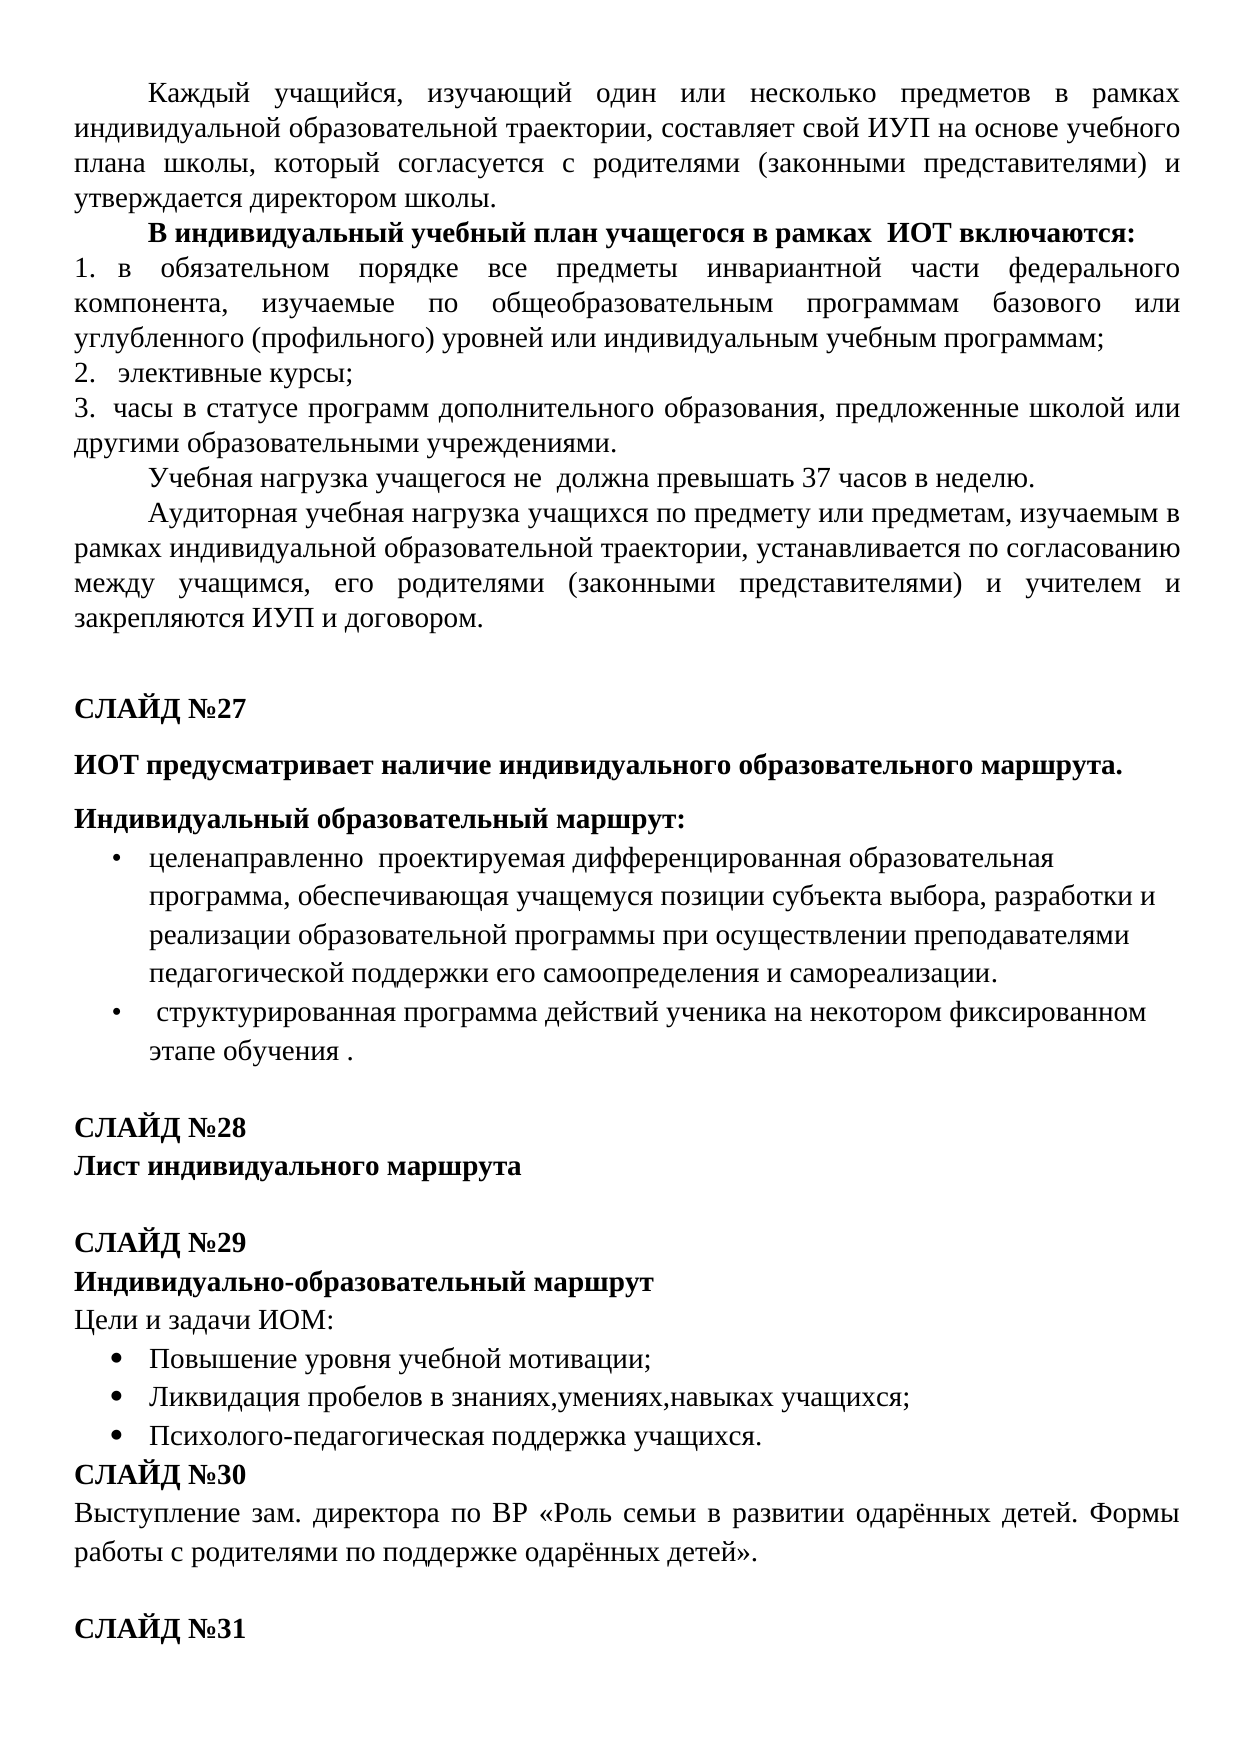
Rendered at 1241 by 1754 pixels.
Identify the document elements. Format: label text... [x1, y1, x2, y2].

list целенаправленно проектируемая дифференцированная образовательная программа, обеспечивающая учащемуся позиции субъекта выбора, разработки и реализации образовательной программы при осуществлении преподавателями педагогической поддержки его самоопределения и самореализации. [111, 840, 1181, 989]
text 3. часы в статусе программ дополнительного образования, предложенные школой или другими образовательными учреждениями. [74, 389, 1181, 459]
text Цели и задачи ИОМ: [74, 1302, 1181, 1336]
text В индивидуальный учебный план учащегося в рамках ИОТ включаются: [74, 214, 1181, 249]
text Аудиторная учебная нагрузка учащихся по предмету или предметам, изучаемым в рамках индивидуальной образовательной траектории, устанавливается по согласованию между учащимся, его родителями (законными представителями) и учителем и закрепляются ИУП и договором. [74, 494, 1181, 634]
text Выступление зам. директора по ВР «Роль семьи в развитии одарённых детей. Формы работы с родителями по поддержке одарённых детей». [74, 1495, 1181, 1567]
text СЛАЙД №30 [74, 1457, 1181, 1490]
text СЛАЙД №29 [74, 1225, 1181, 1259]
list Ликвидация пробелов в знаниях,умениях,навыках учащихся; [111, 1379, 1181, 1413]
text Лист индивидуального маршрута [74, 1148, 1181, 1182]
text Каждый учащийся, изучающий один или несколько предметов в рамках индивидуальной образовательной траектории, составляет свой ИУП на основе учебного плана школы, который согласуется с родителями (законными представителями) и утверждается директором школы. [74, 74, 1181, 214]
text 1. в обязательном порядке все предметы инвариантной части федерального компонента, изучаемые по общеобразовательным программам базового или углубленного (профильного) уровней или индивидуальным учебным программам; [74, 249, 1181, 354]
list структурированная программа действий ученика на некотором фиксированном этапе обучения . [111, 994, 1181, 1066]
list Психолого-педагогическая поддержка учащихся. [111, 1418, 1181, 1452]
text СЛАЙД №28 [74, 1110, 1181, 1143]
text Индивидуально-образовательный маршрут [74, 1264, 1181, 1297]
text СЛАЙД №31 [74, 1611, 1181, 1644]
text Индивидуальный образовательный маршрут: [74, 801, 1181, 835]
text ИОТ предусматривает наличие индивидуального образовательного маршрута. [74, 746, 1181, 781]
text 2. элективные курсы; [74, 354, 1181, 389]
list Повышение уровня учебной мотивации; [111, 1341, 1181, 1374]
text СЛАЙД №27 [74, 690, 1181, 725]
text Учебная нагрузка учащегося не должна превышать 37 часов в неделю. [74, 459, 1181, 494]
